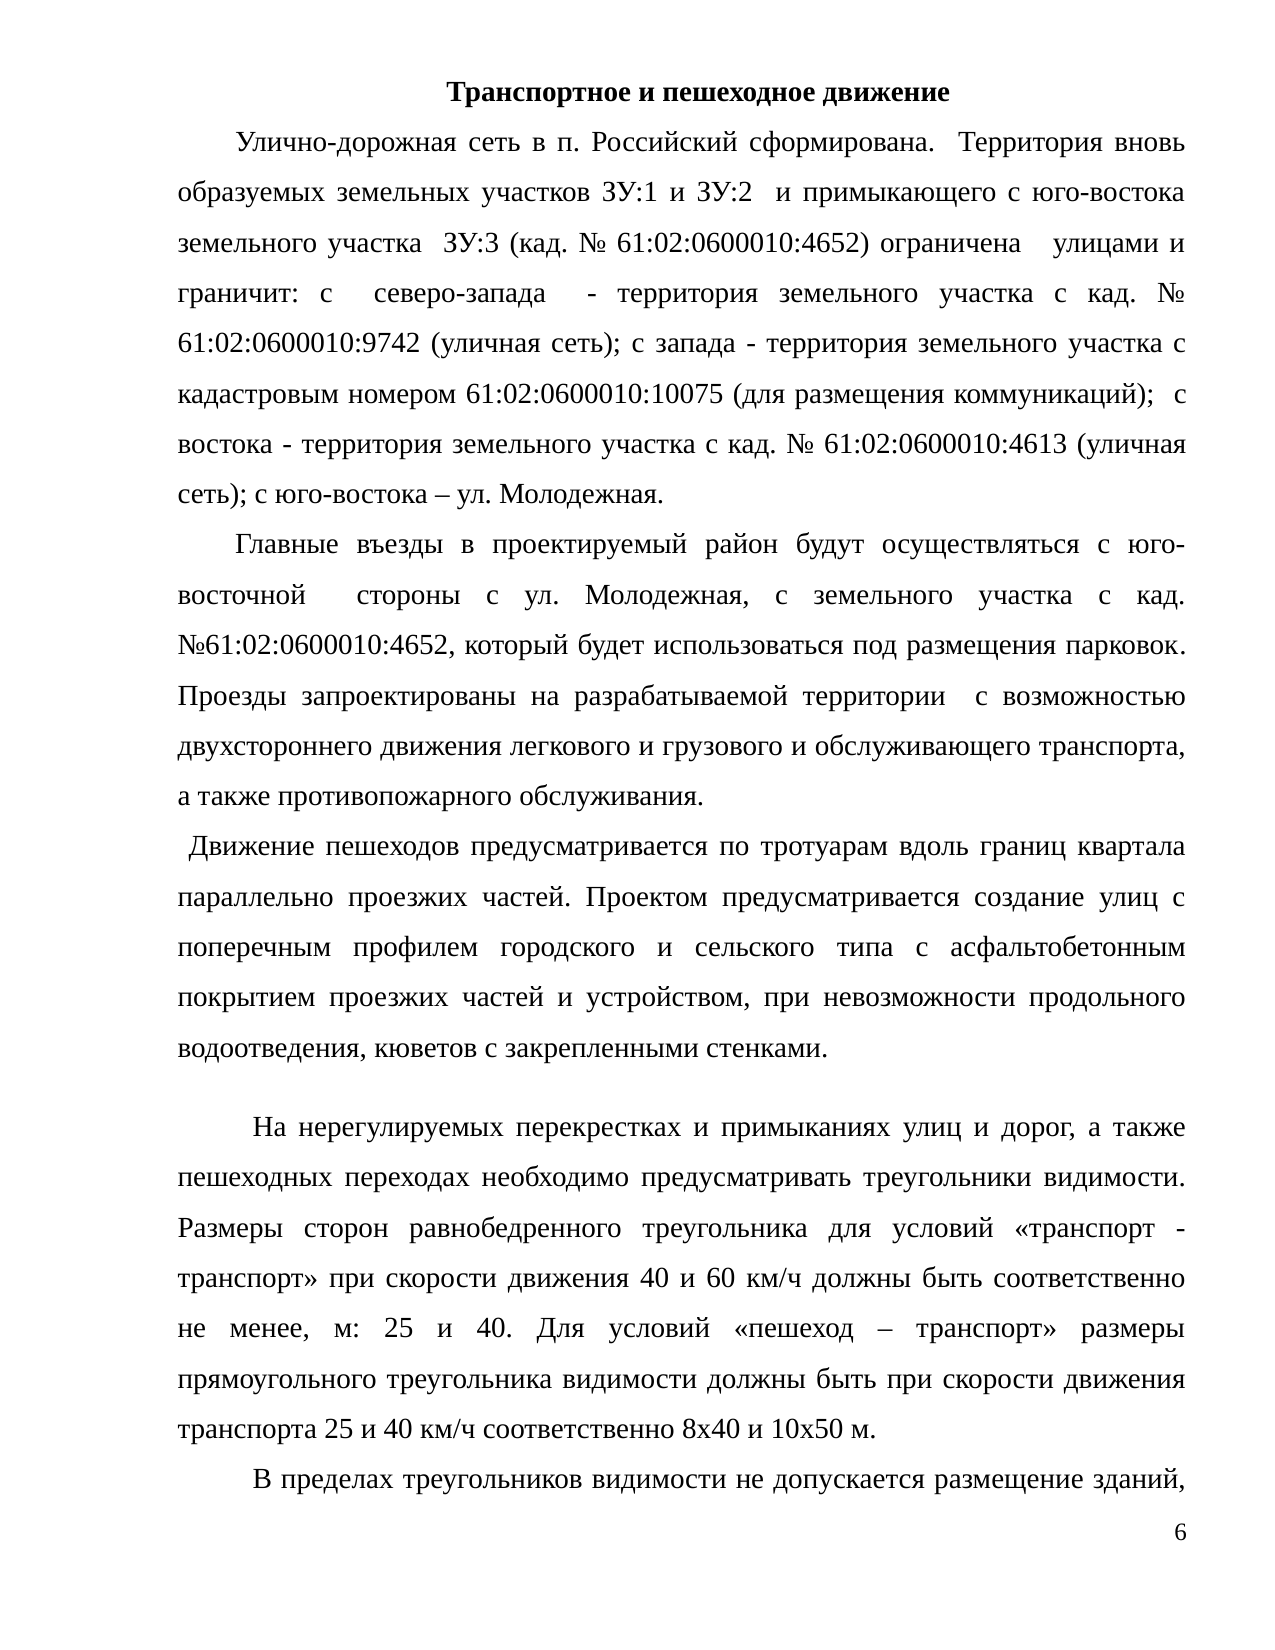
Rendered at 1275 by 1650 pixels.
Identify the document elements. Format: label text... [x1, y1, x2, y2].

text Улично-дорожная сеть в п. Российский сформирована. Территория вновь образуемых земельных участков ЗУ:1 и ЗУ:2 и примыкающего с юго-востока земельного участка ЗУ:3 (кад. № 61:02:0600010:4652) ограничена улицами и граничит: с северо-запада - территория земельного участка с кад. № 61:02:0600010:9742 (уличная сеть); с запада - территория земельного участка с кадастровым номером 61:02:0600010:10075 (для размещения коммуникаций); с востока - территория земельного участка с кад. № 61:02:0600010:4613 (уличная сеть); с юго-востока – ул. Молодежная. [177, 124, 1186, 510]
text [177, 1461, 1186, 1495]
text Транспортное и пешеходное движение [177, 74, 1186, 107]
text На нерегулируемых перекрестках и примыканиях улиц и дорог, а также пешеходных переходах необходимо предусматривать треугольники видимости. Размеры сторон равнобедренного треугольника для условий «транспорт - транспорт» при скорости движения 40 и 60 км/ч должны быть соответственно не менее, м: 25 и 40. Для условий «пешеход – транспорт» размеры прямоугольного треугольника видимости должны быть при скорости движения транспорта 25 и 40 км/ч соответственно 8х40 и 10х50 м. [177, 1109, 1186, 1445]
text Главные въезды в проектируемый район будут осуществляться с юго-восточной стороны с ул. Молодежная, с земельного участка с кад. №61:02:0600010:4652, который будет использоваться под размещения парковок. Проезды запроектированы на разрабатываемой территории с возможностью двухстороннего движения легкового и грузового и обслуживающего транспорта, а также противопожарного обслуживания. [177, 527, 1186, 812]
text Движение пешеходов предусматривается по тротуарам вдоль границ квартала параллельно проезжих частей. Проектом предусматривается создание улиц с поперечным профилем городского и сельского типа с асфальтобетонным покрытием проезжих частей и устройством, при невозможности продольного водоотведения, кюветов с закрепленными стенками. [177, 828, 1186, 1063]
